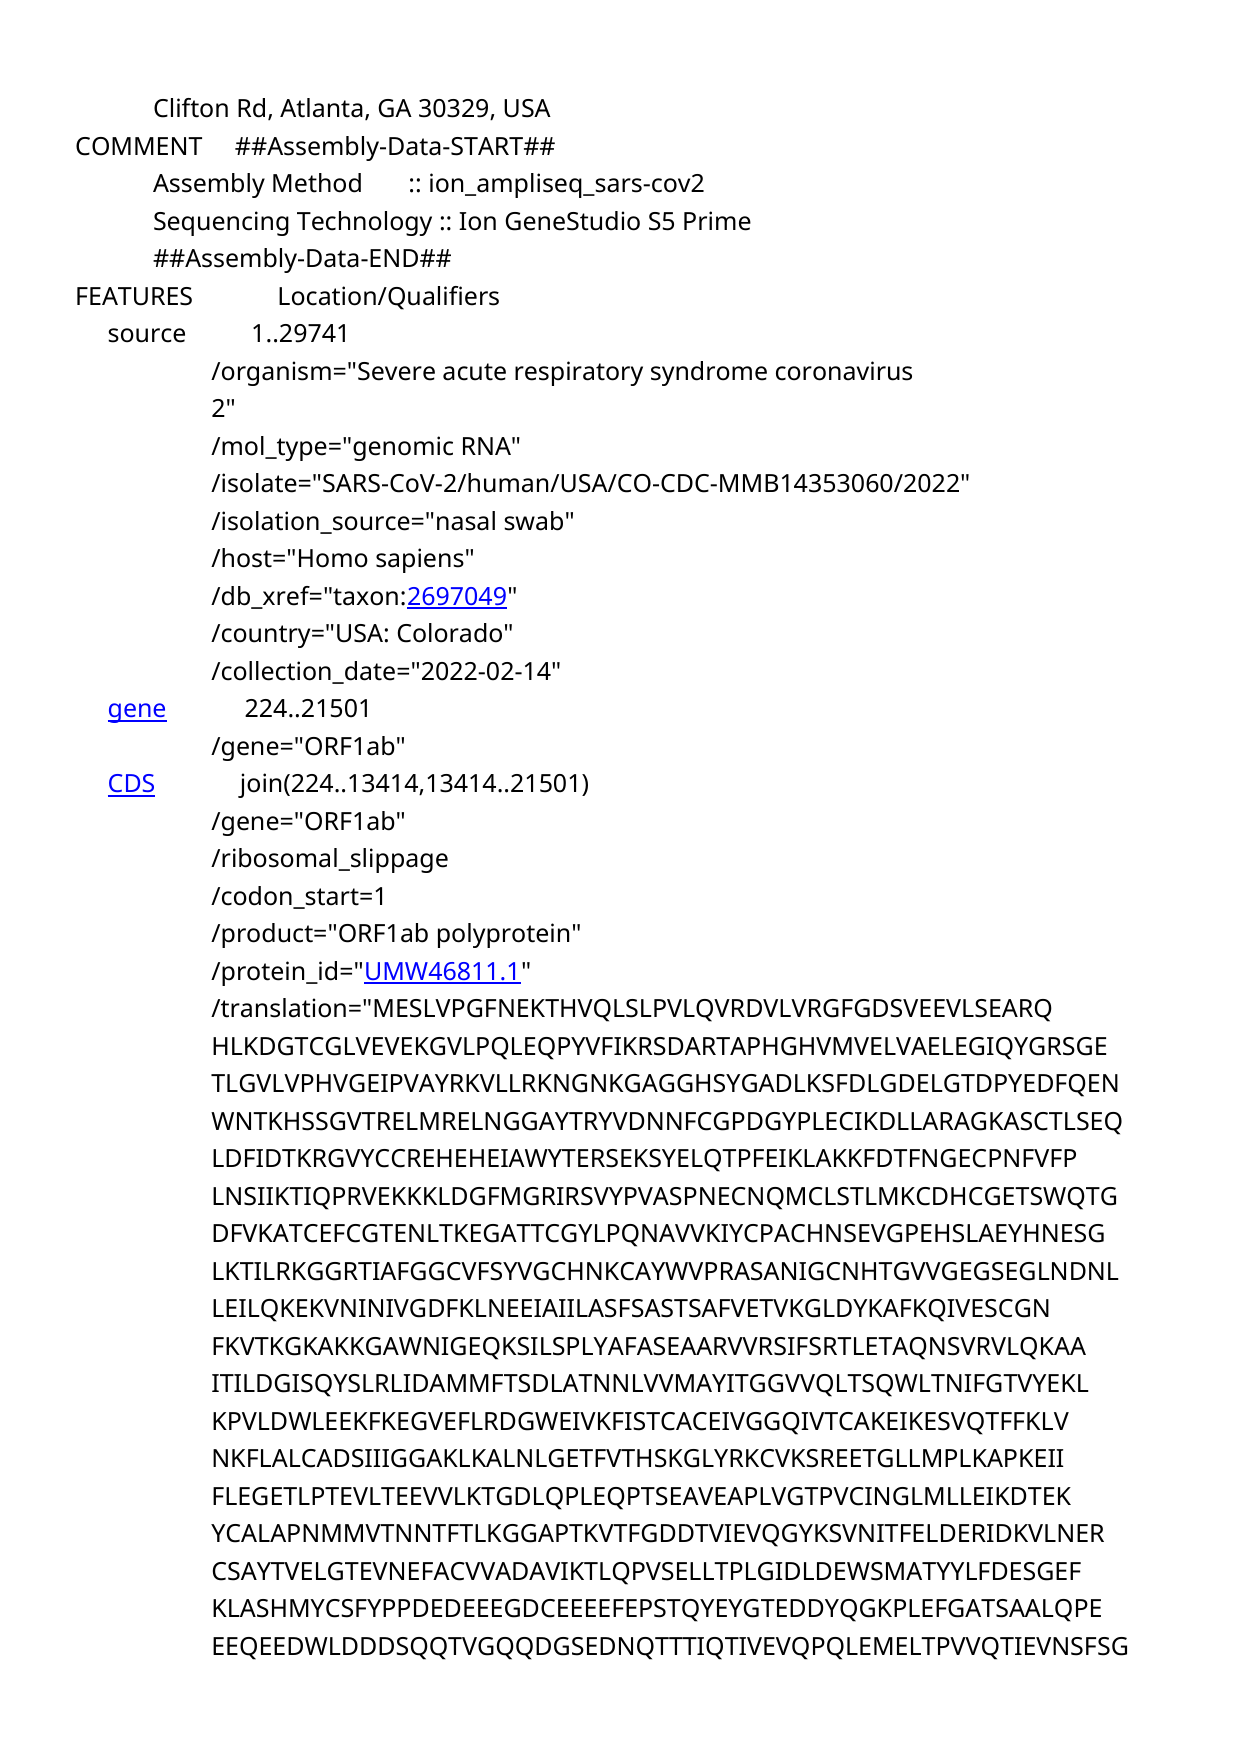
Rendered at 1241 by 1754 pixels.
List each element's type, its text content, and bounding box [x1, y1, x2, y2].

text /db_xref="taxon:2697049" [75, 577, 1165, 614]
text Clifton Rd, Atlanta, GA 30329, USA [75, 89, 1165, 127]
text ITILDGISQYSLRLIDAMMFTSDLATNNLVVMAYITGGVVQLTSQWLTNIFGTVYEKL [75, 1364, 1165, 1402]
text 2" [75, 389, 1165, 427]
text CSAYTVELGTEVNEFACVVADAVIKTLQPVSELLTPLGIDLDEWSMATYYLFDESGEF [75, 1552, 1165, 1589]
text source 1..29741 [75, 314, 1165, 352]
text /product="ORF1ab polyprotein" [75, 914, 1165, 952]
text /ribosomal_slippage [75, 839, 1165, 877]
text LKTILRKGGRTIAFGGCVFSYVGCHNKCAYWVPRASANIGCNHTGVVGEGSEGLNDNL [75, 1252, 1165, 1289]
text TLGVLVPHVGEIPVAYRKVLLRKNGNKGAGGHSYGADLKSFDLGDELGTDPYEDFQEN [75, 1064, 1165, 1102]
text /isolate="SARS-CoV-2/human/USA/CO-CDC-MMB14353060/2022" [75, 464, 1165, 502]
text FEATURES Location/Qualifiers [75, 277, 1165, 314]
text KPVLDWLEEKFKEGVEFLRDGWEIVKFISTCACEIVGGQIVTCAKEIKESVQTFFKLV [75, 1402, 1165, 1439]
text Assembly Method :: ion_ampliseq_sars-cov2 [75, 164, 1165, 202]
text /collection_date="2022-02-14" [75, 652, 1165, 689]
text /translation="MESLVPGFNEKTHVQLSLPVLQVRDVLVRGFGDSVEEVLSEARQ [75, 989, 1165, 1027]
text /gene="ORF1ab" [75, 802, 1165, 839]
text LNSIIKTIQPRVEKKKLDGFMGRIRSVYPVASPNECNQMCLSTLMKCDHCGETSWQTG [75, 1177, 1165, 1214]
text LEILQKEKVNINIVGDFKLNEEIAIILASFSASTSAFVETVKGLDYKAFKQIVESCGN [75, 1289, 1165, 1327]
text /gene="ORF1ab" [75, 727, 1165, 764]
text /country="USA: Colorado" [75, 614, 1165, 652]
text /mol_type="genomic RNA" [75, 427, 1165, 464]
text /protein_id="UMW46811.1" [75, 952, 1165, 989]
text ##Assembly-Data-END## [75, 239, 1165, 277]
text LDFIDTKRGVYCCREHEHEIAWYTERSEKSYELQTPFEIKLAKKFDTFNGECPNFVFP [75, 1139, 1165, 1177]
text /isolation_source="nasal swab" [75, 502, 1165, 539]
text FKVTKGKAKKGAWNIGEQKSILSPLYAFASEAARVVRSIFSRTLETAQNSVRVLQKAA [75, 1327, 1165, 1364]
text KLASHMYCSFYPPDEDEEEGDCEEEEFEPSTQYEYGTEDDYQGKPLEFGATSAALQPE [75, 1589, 1165, 1627]
text FLEGETLPTEVLTEEVVLKTGDLQPLEQPTSEAVEAPLVGTPVCINGLMLLEIKDTEK [75, 1477, 1165, 1514]
text Sequencing Technology :: Ion GeneStudio S5 Prime [75, 202, 1165, 239]
text CDS join(224..13414,13414..21501) [75, 764, 1165, 802]
text gene 224..21501 [75, 689, 1165, 727]
text YCALAPNMMVTNNTFTLKGGAPTKVTFGDDTVIEVQGYKSVNITFELDERIDKVLNER [75, 1514, 1165, 1552]
text HLKDGTCGLVEVEKGVLPQLEQPYVFIKRSDARTAPHGHVMVELVAELEGIQYGRSGE [75, 1027, 1165, 1064]
text /organism="Severe acute respiratory syndrome coronavirus [75, 352, 1165, 389]
text NKFLALCADSIIIGGAKLKALNLGETFVTHSKGLYRKCVKSREETGLLMPLKAPKEII [75, 1439, 1165, 1477]
text EEQEEDWLDDDSQQTVGQQDGSEDNQTTTIQTIVEVQPQLEMELTPVVQTIEVNSFSG [75, 1627, 1165, 1664]
text /codon_start=1 [75, 877, 1165, 914]
text WNTKHSSGVTRELMRELNGGAYTRYVDNNFCGPDGYPLECIKDLLARAGKASCTLSEQ [75, 1102, 1165, 1139]
text DFVKATCEFCGTENLTKEGATTCGYLPQNAVVKIYCPACHNSEVGPEHSLAEYHNESG [75, 1214, 1165, 1252]
text /host="Homo sapiens" [75, 539, 1165, 577]
text COMMENT ##Assembly-Data-START## [75, 127, 1165, 164]
